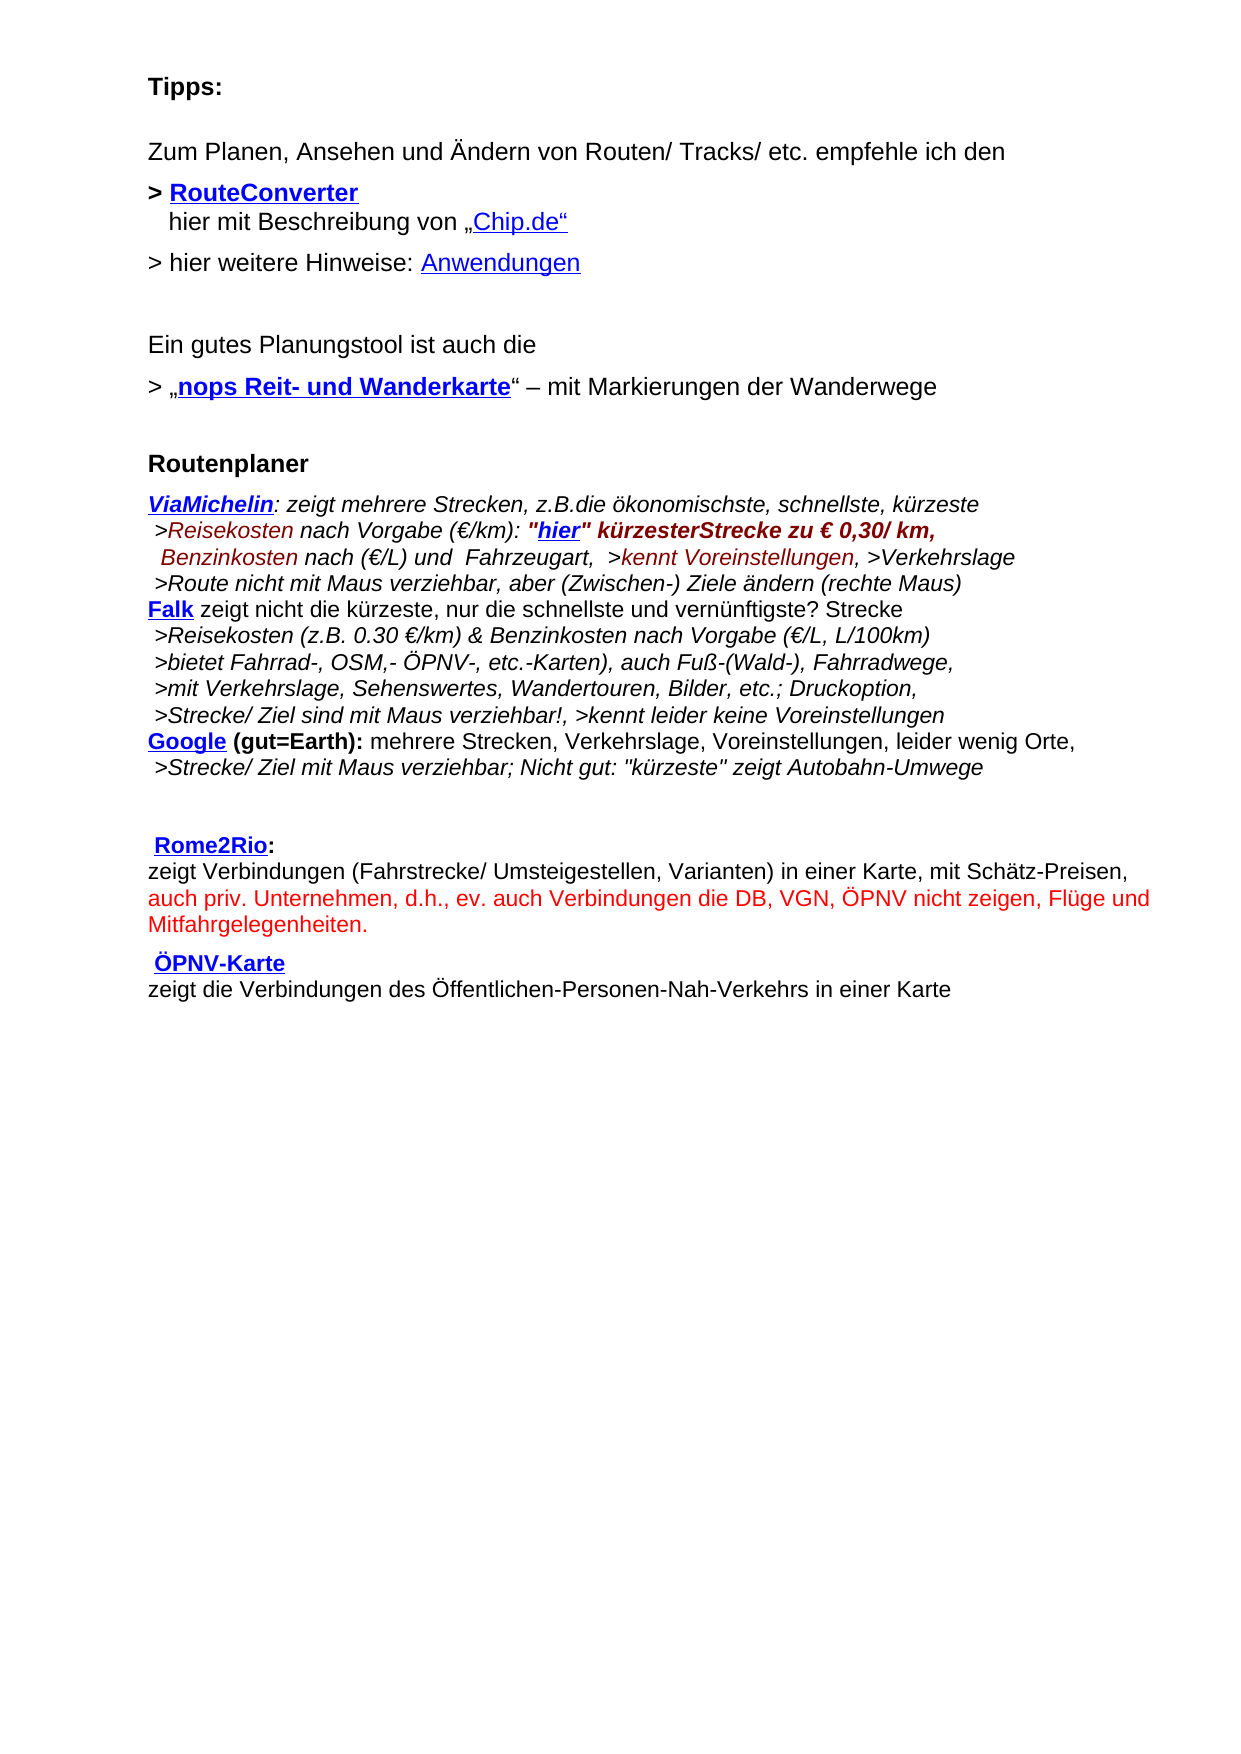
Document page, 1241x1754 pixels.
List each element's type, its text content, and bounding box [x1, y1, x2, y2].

text Rome2Rio: zeigt Verbindungen (Fahrstrecke/ Umsteigestellen, Varianten) in einer Karte, mit Schätz-Preisen, auch priv. Unternehmen, d.h., ev. auch Verbindungen die DB, VGN, ÖPNV nicht zeigen, Flüge und Mitfahrgelegenheiten. [148, 832, 1152, 937]
text Ein gutes Planungstool ist auch die [148, 331, 1152, 359]
text ViaMichelin: zeigt mehrere Strecken, z.B.die ökonomischste, schnellste, kürzeste >Reisekosten nach Vorgabe (€/km): "hier" kürzesterStrecke zu € 0,30/ km, Benzinkosten nach (€/L) und Fahrzeugart, >kennt Voreinstellungen, >Verkehrslage >Route nicht mit Maus verziehbar, aber (Zwischen-) Ziele ändern (rechte Maus) Falk zeigt nicht die kürzeste, nur die schnellste und vernünftigste? Strecke >Reisekosten (z.B. 0.30 €/km) & Benzinkosten nach Vorgabe (€/L, L/100km) >bietet Fahrrad-, OSM,- ÖPNV-, etc.-Karten), auch Fuß-(Wald-), Fahrradwege, >mit Verkehrslage, Sehenswertes, Wandertouren, Bilder, etc.; Druckoption, >Strecke/ Ziel sind mit Maus verziehbar!, >kennt leider keine Voreinstellungen Google (gut=Earth): mehrere Strecken, Verkehrslage, Voreinstellungen, leider wenig Orte, >Strecke/ Ziel mit Maus verziehbar; Nicht gut: "kürzeste" zeigt Autobahn-Umwege [148, 491, 1152, 781]
text Tipps: [148, 72, 1152, 100]
text > hier weitere Hinweise: Anwendungen [148, 248, 1152, 277]
text ÖPNV-Karte zeigt die Verbindungen des Öffentlichen-Personen-Nah-Verkehrs in einer Karte [148, 950, 1152, 1003]
text > „nops Reit- und Wanderkarte“ – mit Markierungen der Wanderwege [148, 372, 1152, 401]
text > RouteConverter hier mit Beschreibung von „Chip.de“ [148, 178, 1152, 236]
text Routenplaner [148, 449, 1152, 478]
text Zum Planen, Ansehen und Ändern von Routen/ Tracks/ etc. empfehle ich den [148, 113, 1152, 166]
